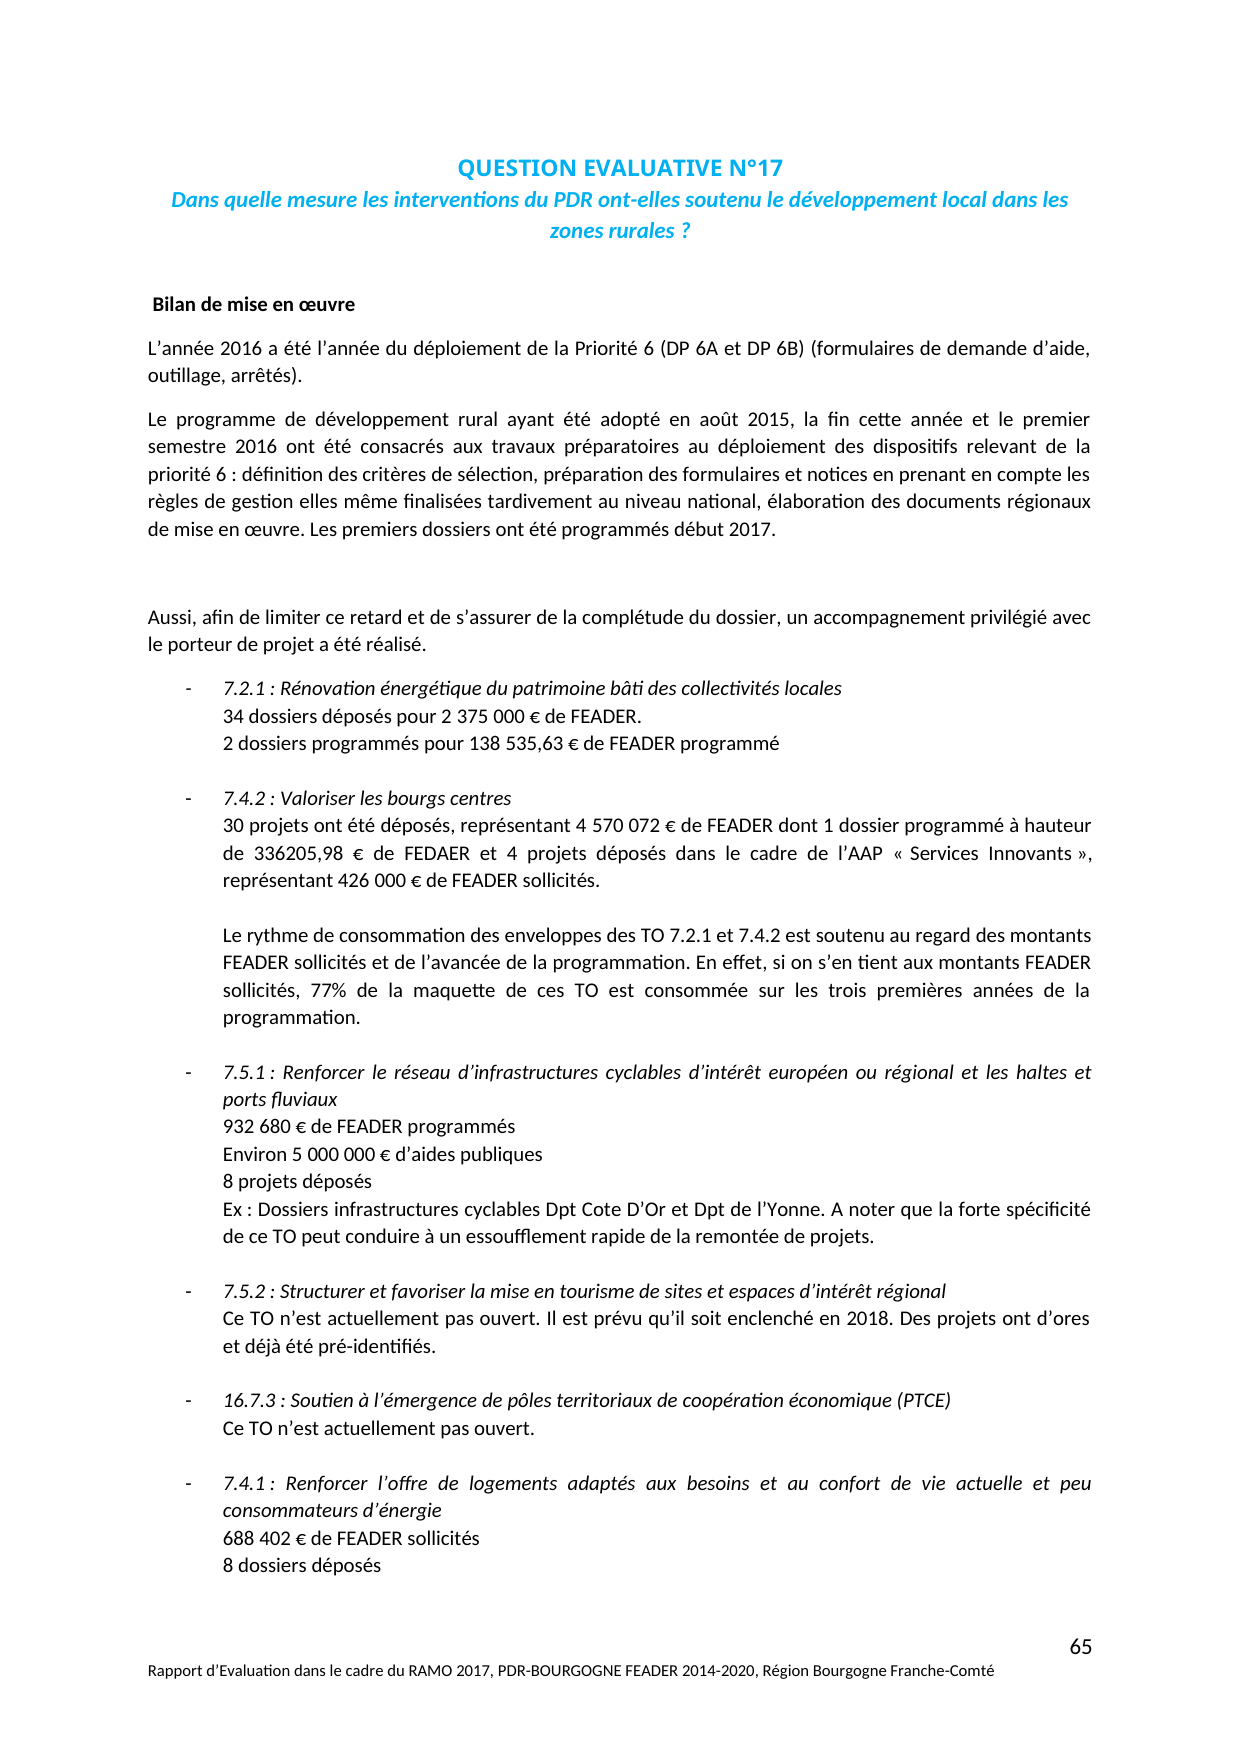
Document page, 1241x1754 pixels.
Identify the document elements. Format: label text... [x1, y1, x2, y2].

text Aussi, afin de limiter ce retard et de s’assurer de la complétude du dossier, un accompagnement privilégié avec le porteur de projet a été réalisé. [148, 604, 1092, 657]
list 7.5.1 : Renforcer le réseau d’infrastructures cyclables d’intérêt européen ou régional et les haltes et ports fluviaux [185, 1059, 1092, 1112]
list 8 projets déposés [223, 1168, 1092, 1194]
list Ex : Dossiers infrastructures cyclables Dpt Cote D’Or et Dpt de l’Yonne. A noter que la forte spécificité de ce TO peut conduire à un essoufflement rapide de la remontée de projets. [223, 1196, 1092, 1249]
text Dans quelle mesure les interventions du PDR ont-elles soutenu le développement local dans les zones rurales ? [148, 186, 1092, 244]
list 7.4.2 : Valoriser les bourgs centres [185, 785, 1092, 810]
list 2 dossiers programmés pour 138 535,63 € de FEADER programmé [223, 730, 1092, 756]
text Le programme de développement rural ayant été adopté en août 2015, la fin cette année et le premier semestre 2016 ont été consacrés aux travaux préparatoires au déploiement des dispositifs relevant de la priorité 6 : définition des critères de sélection, préparation des formulaires et notices en prenant en compte les règles de gestion elles même finalisées tardivement au niveau national, élaboration des documents régionaux de mise en œuvre. Les premiers dossiers ont été programmés début 2017. [148, 406, 1092, 541]
list 30 projets ont été déposés, représentant 4 570 072 € de FEADER dont 1 dossier programmé à hauteur de 336205,98 € de FEDAER et 4 projets déposés dans le cadre de l’AAP « Services Innovants », représentant 426 000 € de FEADER sollicités. [223, 812, 1092, 893]
list 7.5.2 : Structurer et favoriser la mise en tourisme de sites et espaces d’intérêt régional [185, 1278, 1092, 1303]
list 688 402 € de FEADER sollicités [223, 1525, 1092, 1550]
list Le rythme de consommation des enveloppes des TO 7.2.1 et 7.4.2 est soutenu au regard des montants FEADER sollicités et de l’avancée de la programmation. En effet, si on s’en tient aux montants FEADER sollicités, 77% de la maquette de ces TO est consommée sur les trois premières années de la programmation. [223, 922, 1092, 1029]
text L’année 2016 a été l’année du déploiement de la Priorité 6 (DP 6A et DP 6B) (formulaires de demande d’aide, outillage, arrêtés). [148, 335, 1092, 388]
list 8 dossiers déposés [223, 1552, 1092, 1577]
text Bilan de mise en œuvre [148, 291, 1092, 316]
list 16.7.3 : Soutien à l’émergence de pôles territoriaux de coopération économique (PTCE) [185, 1388, 1092, 1413]
list 932 680 € de FEADER programmés [223, 1114, 1092, 1139]
list Environ 5 000 000 € d’aides publiques [223, 1141, 1092, 1167]
list Ce TO n’est actuellement pas ouvert. Il est prévu qu’il soit enclenché en 2018. Des projets ont d’ores et déjà été pré-identifiés. [223, 1306, 1092, 1358]
list 7.2.1 : Rénovation énergétique du patrimoine bâti des collectivités locales [185, 675, 1092, 701]
list Ce TO n’est actuellement pas ouvert. [223, 1415, 1092, 1441]
subtitle QUESTION EVALUATIVE N°17 [148, 152, 1092, 183]
list 7.4.1 : Renforcer l’offre de logements adaptés aux besoins et au confort de vie actuelle et peu consommateurs d’énergie [185, 1470, 1092, 1523]
list 34 dossiers déposés pour 2 375 000 € de FEADER. [223, 703, 1092, 728]
